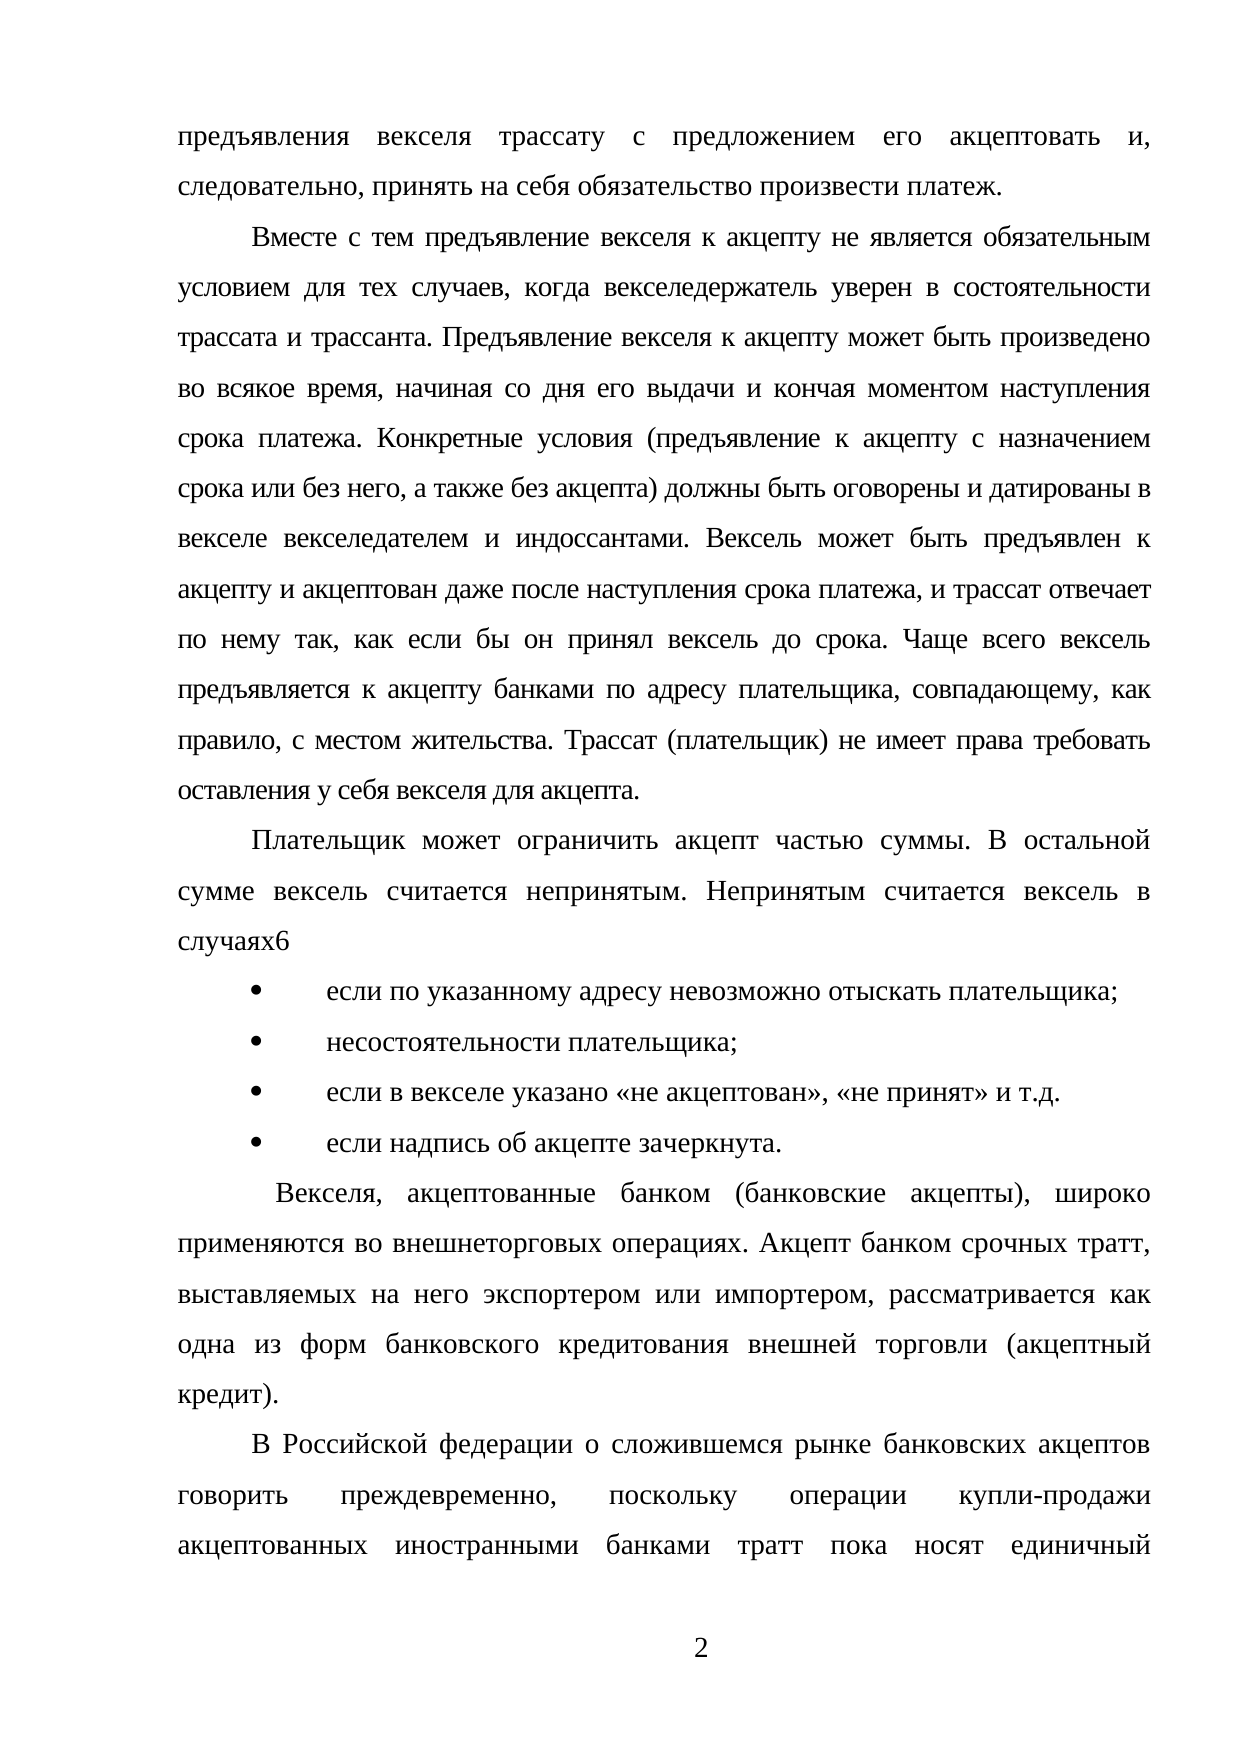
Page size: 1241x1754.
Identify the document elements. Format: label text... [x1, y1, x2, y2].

list если надпись об акцепте зачеркнута. [177, 1125, 1152, 1158]
text Плательщик может ограничить акцепт частью суммы. В остальной сумме вексель считается непринятым. Непринятым считается вексель в случаях6 [177, 822, 1152, 957]
list если в векселе указано «не акцептован», «не принят» и т.д. [177, 1074, 1152, 1108]
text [177, 118, 1152, 202]
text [177, 1427, 1152, 1561]
text Векселя, акцептованные банком (банковские акцепты), широко применяются во внешнеторговых операциях. Акцепт банком срочных тратт, выставляемых на него экспортером или импортером, рассматривается как одна из форм банковского кредитования внешней торговли (акцептный кредит). [177, 1175, 1152, 1410]
list если по указанному адресу невозможно отыскать плательщика; [177, 973, 1152, 1007]
text Вместе с тем предъявление векселя к акцепту не является обязательным условием для тех случаев, когда векселедержатель уверен в состоятельности трассата и трассанта. Предъявление векселя к акцепту может быть произведено во всякое время, начиная со дня его выдачи и кончая моментом наступления срока платежа. Конкретные условия (предъявление к акцепту с назначением срока или без него, а также без акцепта) должны быть оговорены и датированы в векселе векселедателем и индоссантами. Вексель может быть предъявлен к акцепту и акцептован даже после наступления срока платежа, и трассат отвечает по нему так, как если бы он принял вексель до срока. Чаще всего вексель предъявляется к акцепту банками по адресу плательщика, совпадающему, как правило, с местом жительства. Трассат (плательщик) не имеет права требовать оставления у себя векселя для акцепта. [177, 219, 1152, 806]
list несостоятельности плательщика; [177, 1024, 1152, 1057]
